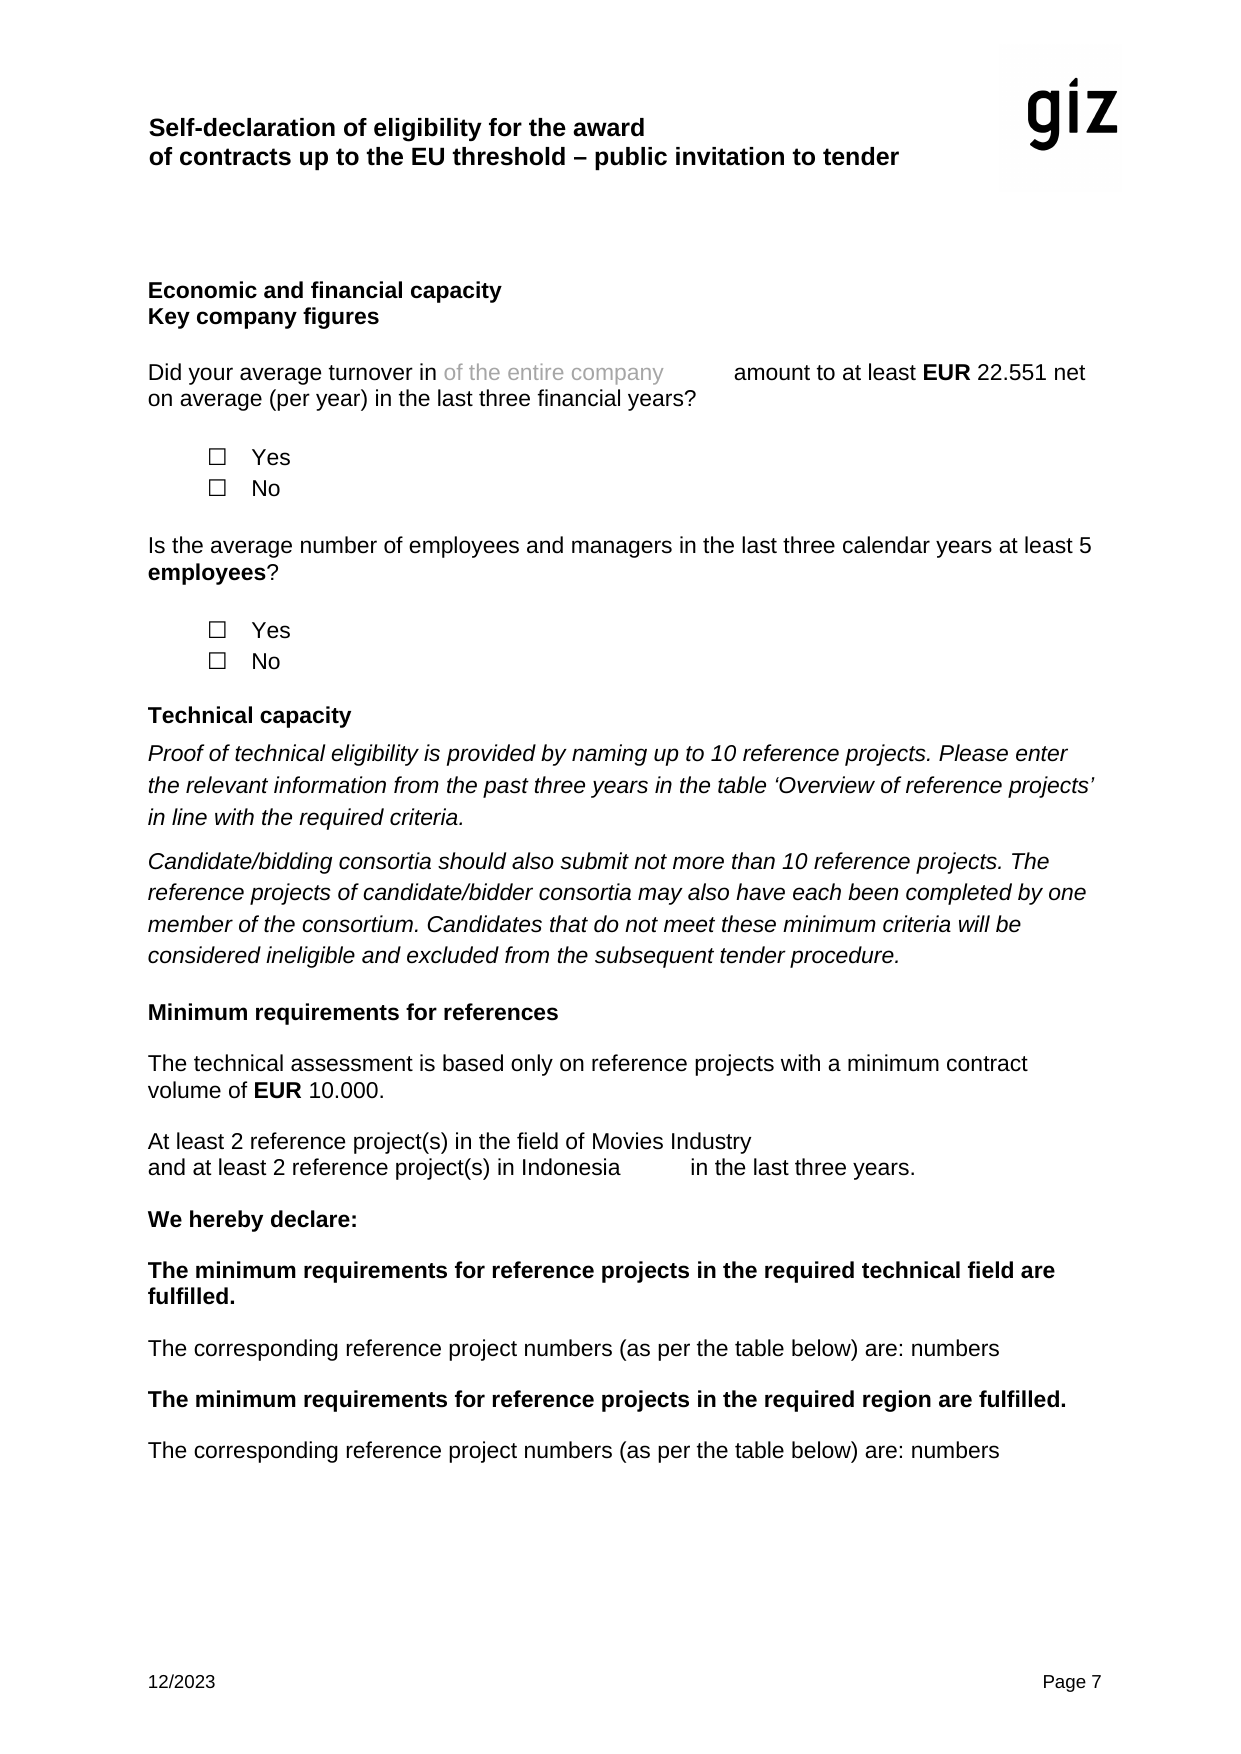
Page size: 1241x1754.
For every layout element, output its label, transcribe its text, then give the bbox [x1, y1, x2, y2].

text Did your average turnover in amount to at least EUR 22.551 net on average (per year) in the last three financial years? [148, 359, 1107, 411]
text The minimum requirements for reference projects in the required region are fulfilled. [148, 1386, 1107, 1412]
text At least 2 reference project(s) in the field of Movies Industry [148, 1128, 1107, 1154]
subtitle Minimum requirements for references [148, 999, 1107, 1025]
text The corresponding reference project numbers (as per the table below) are: numbers [148, 1335, 1107, 1361]
text Proof of technical eligibility is provided by naming up to 10 reference projects. Please enter the relevant information from the past three years in the table ‘Overview of reference projects’ in line with the required criteria. [148, 740, 1102, 830]
subtitle Economic and financial capacity [148, 277, 1107, 303]
text We hereby declare: [148, 1206, 1137, 1232]
text Is the average number of employees and managers in the last three calendar years at least 5 employees? [148, 532, 1107, 585]
text The minimum requirements for reference projects in the required technical field are fulfilled. [148, 1257, 1107, 1310]
text Yes No [207, 441, 1107, 503]
text Key company figures [148, 303, 1107, 329]
text Yes No [207, 614, 1107, 677]
subtitle Technical capacity [148, 702, 1107, 728]
text and at least 2 reference project(s) in Indonesia in the last three years. [148, 1154, 1107, 1181]
text The corresponding reference project numbers (as per the table below) are: numbers [148, 1437, 1107, 1464]
text The technical assessment is based only on reference projects with a minimum contract volume of EUR 10.000. [148, 1050, 1107, 1103]
picture [998, 44, 1123, 192]
text Candidate/bidding consortia should also submit not more than 10 reference projects. The reference projects of candidate/bidder consortia may also have each been completed by one member of the consortium. Candidates that do not meet these minimum criteria will be considered ineligible and excluded from the subsequent tender procedure. [148, 848, 1102, 969]
